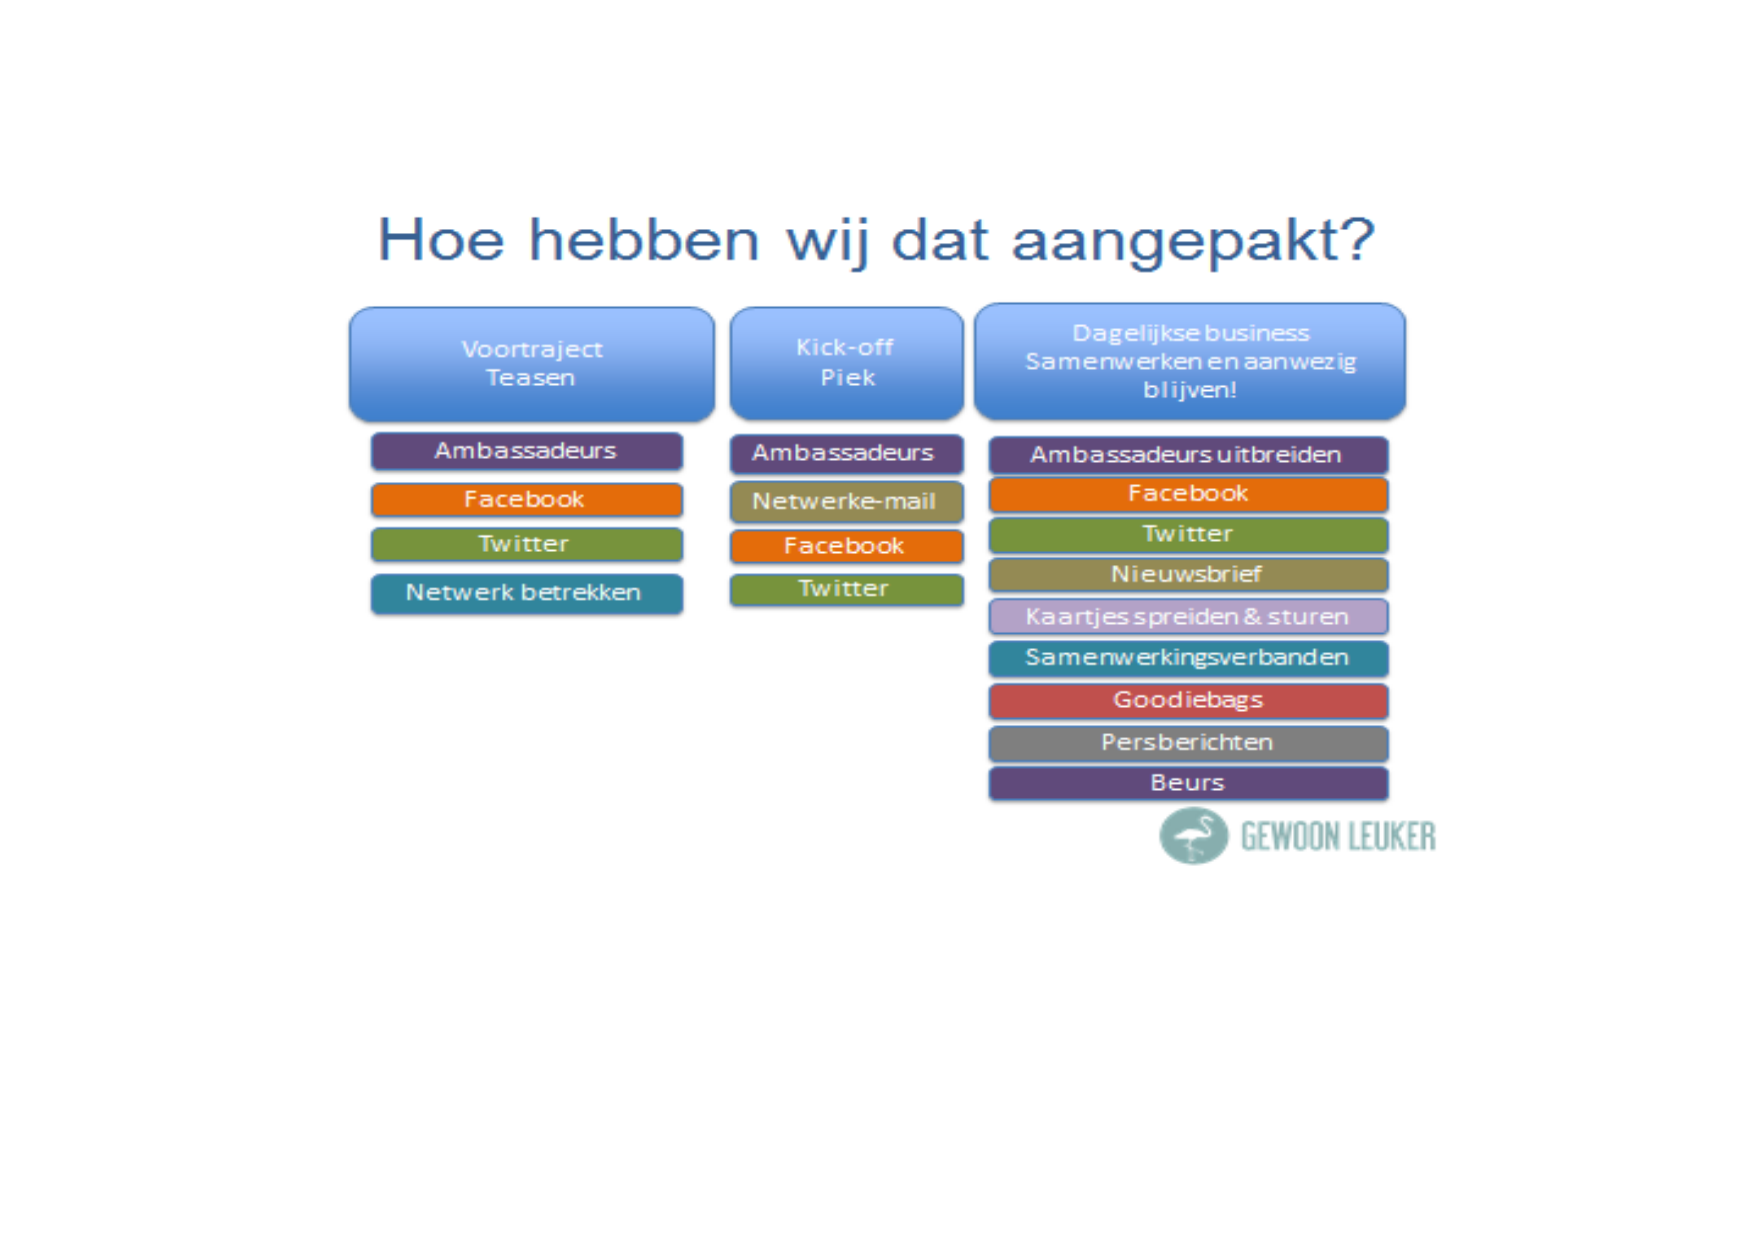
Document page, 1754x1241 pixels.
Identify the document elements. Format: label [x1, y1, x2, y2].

picture [291, 147, 1463, 876]
